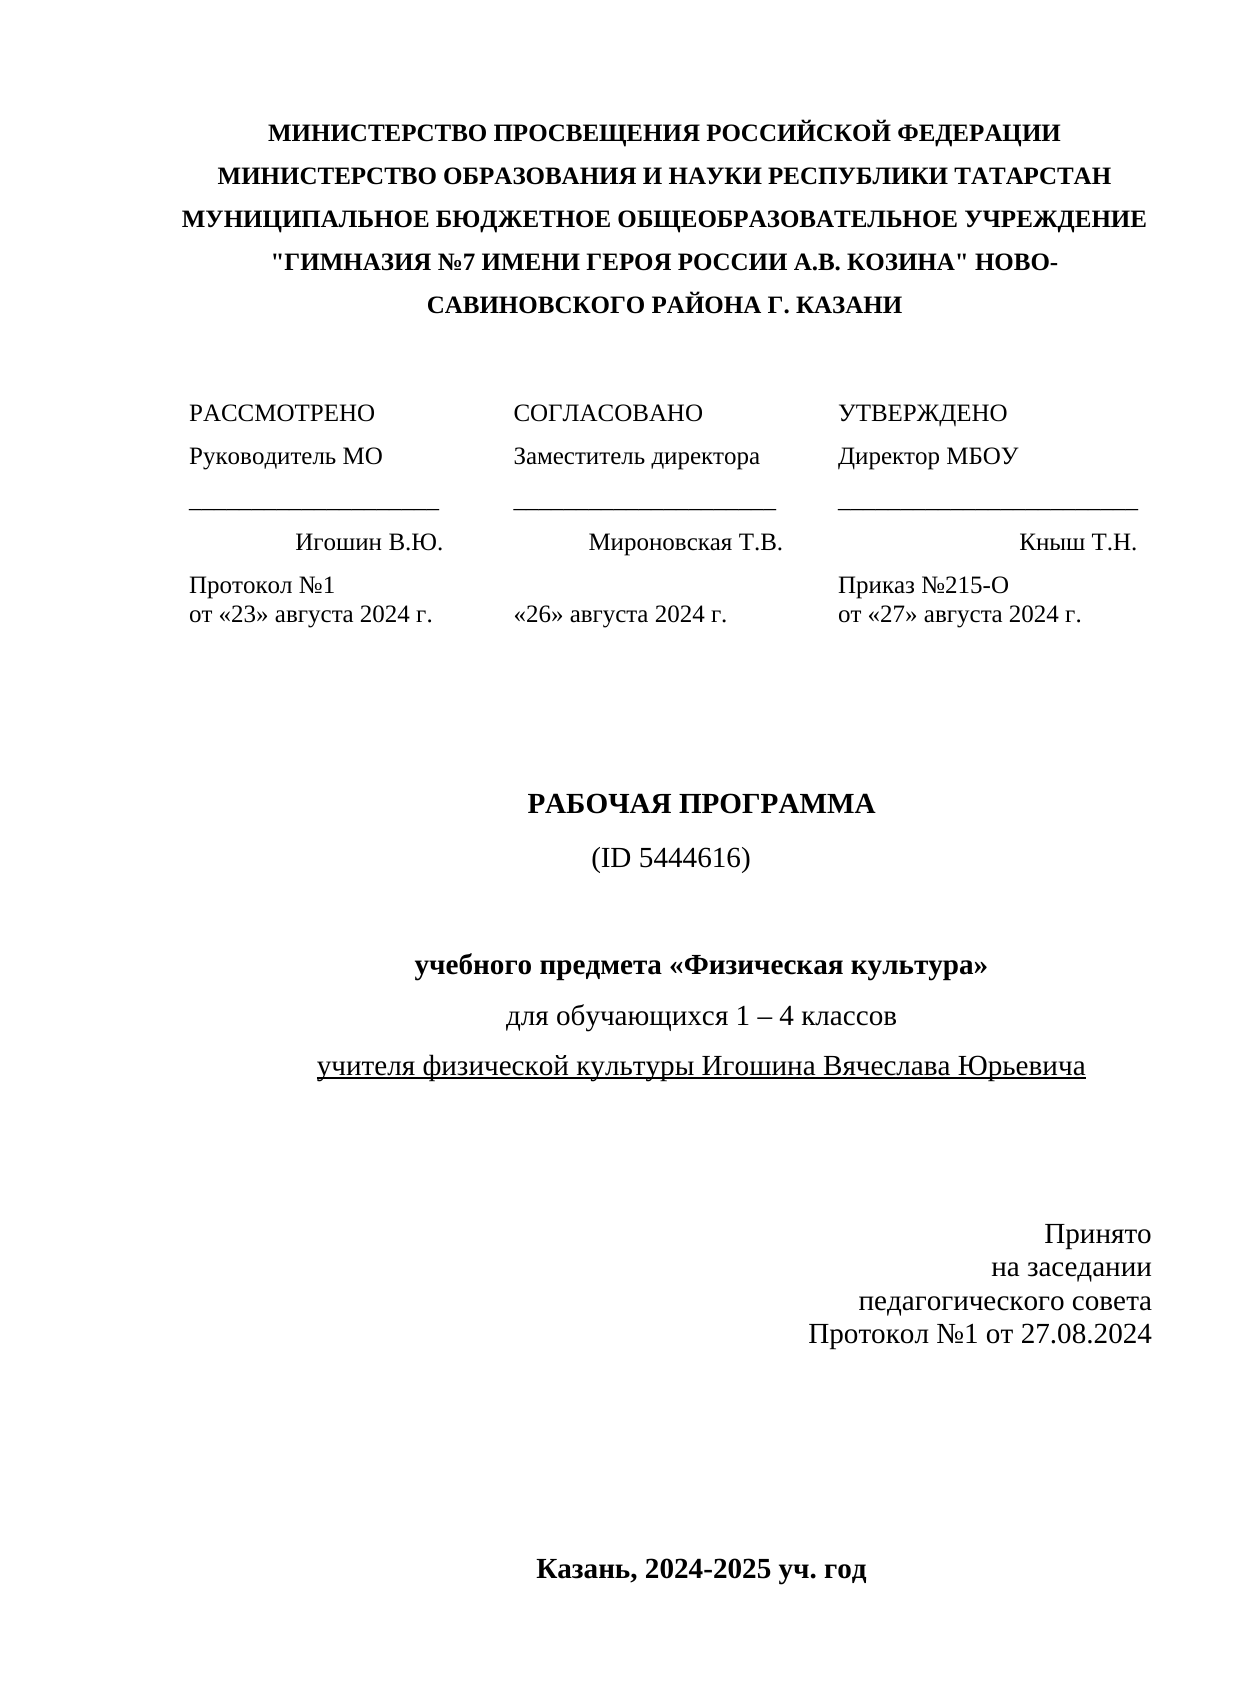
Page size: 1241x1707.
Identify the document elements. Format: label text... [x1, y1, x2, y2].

text (ID 5444616) [190, 840, 1152, 874]
text учебного предмета «Физическая культура» [177, 947, 1152, 981]
text педагогического совета [177, 1283, 1152, 1316]
text Протокол №1 от 27.08.2024 [177, 1316, 1152, 1350]
table_header СОГЛАСОВАНО Заместитель директора _____________________ Мироновская Т.В. «26» августа 2024 г. [502, 398, 827, 671]
text МИНИСТЕРСТВО ПРОСВЕЩЕНИЯ РОССИЙСКОЙ ФЕДЕРАЦИИ [177, 118, 1152, 147]
text Министерство образования и науки Республики Татарстан [177, 161, 1152, 190]
text учителя физической культуры Игошина Вячеслава Юрьевича [177, 1048, 1152, 1082]
text Казань, 2024-2025 уч. год [177, 1551, 1152, 1585]
text для обучающихся 1 – 4 классов [177, 998, 1152, 1031]
text на заседании [177, 1249, 1152, 1283]
text РАБОЧАЯ ПРОГРАММА [177, 786, 1152, 819]
text Принято [177, 1216, 1152, 1249]
text Муниципальное бюджетное общеобразовательное учреждение "Гимназия №7 имени Героя России А.В. Козина" ново-савиновского района г. казани [177, 204, 1152, 319]
table_header УТВЕРЖДЕНО Директор МБОУ ________________________ Кныш Т.Н. Приказ №215-О от «27» августа 2024 г. [827, 398, 1151, 671]
table_header РАССМОТРЕНО Руководитель МО ____________________ Игошин В.Ю. Протокол №1 от «23» августа 2024 г. [178, 398, 502, 671]
